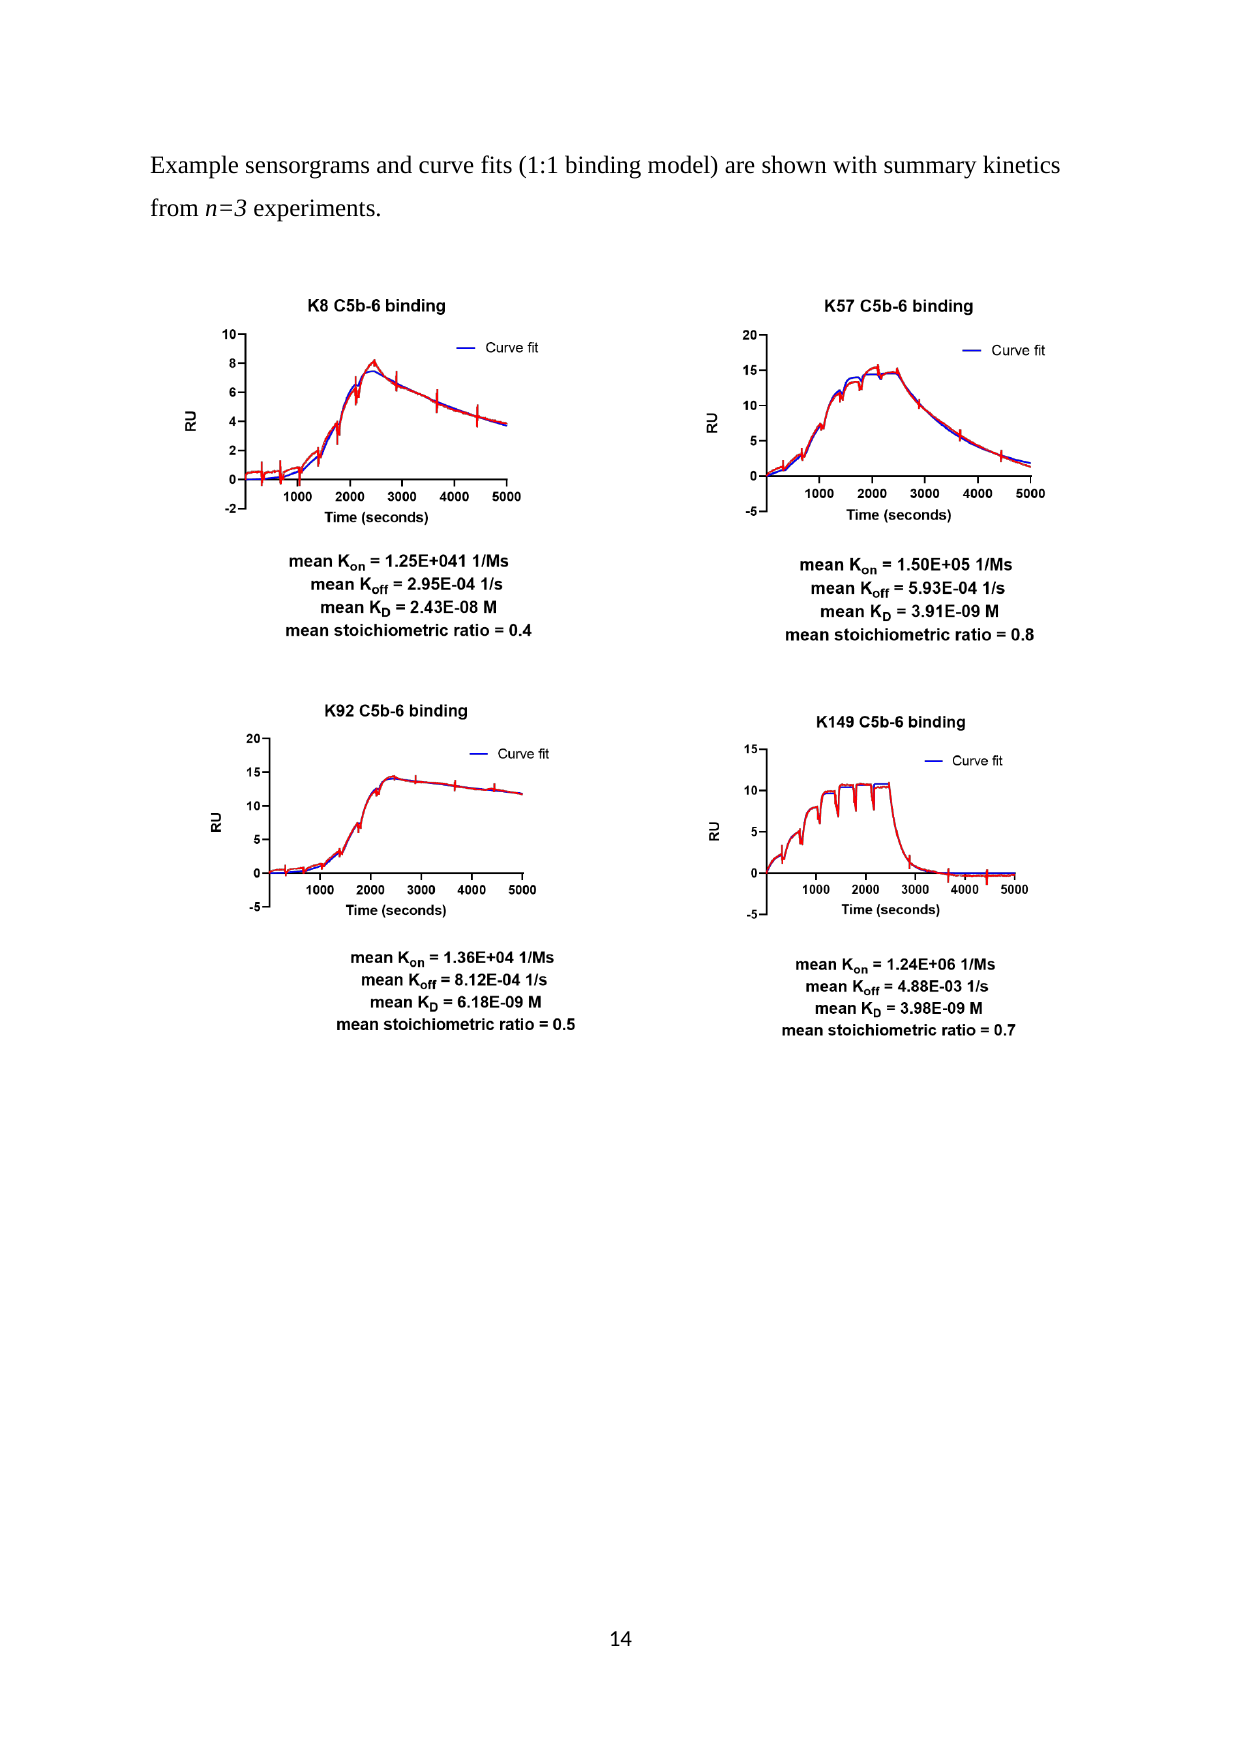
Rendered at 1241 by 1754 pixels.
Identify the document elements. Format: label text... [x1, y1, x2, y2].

text Example sensorgrams and curve fits (1:1 binding model) are shown with summary kinetics from n=3 experiments. [150, 150, 1090, 222]
picture [150, 265, 1091, 1070]
